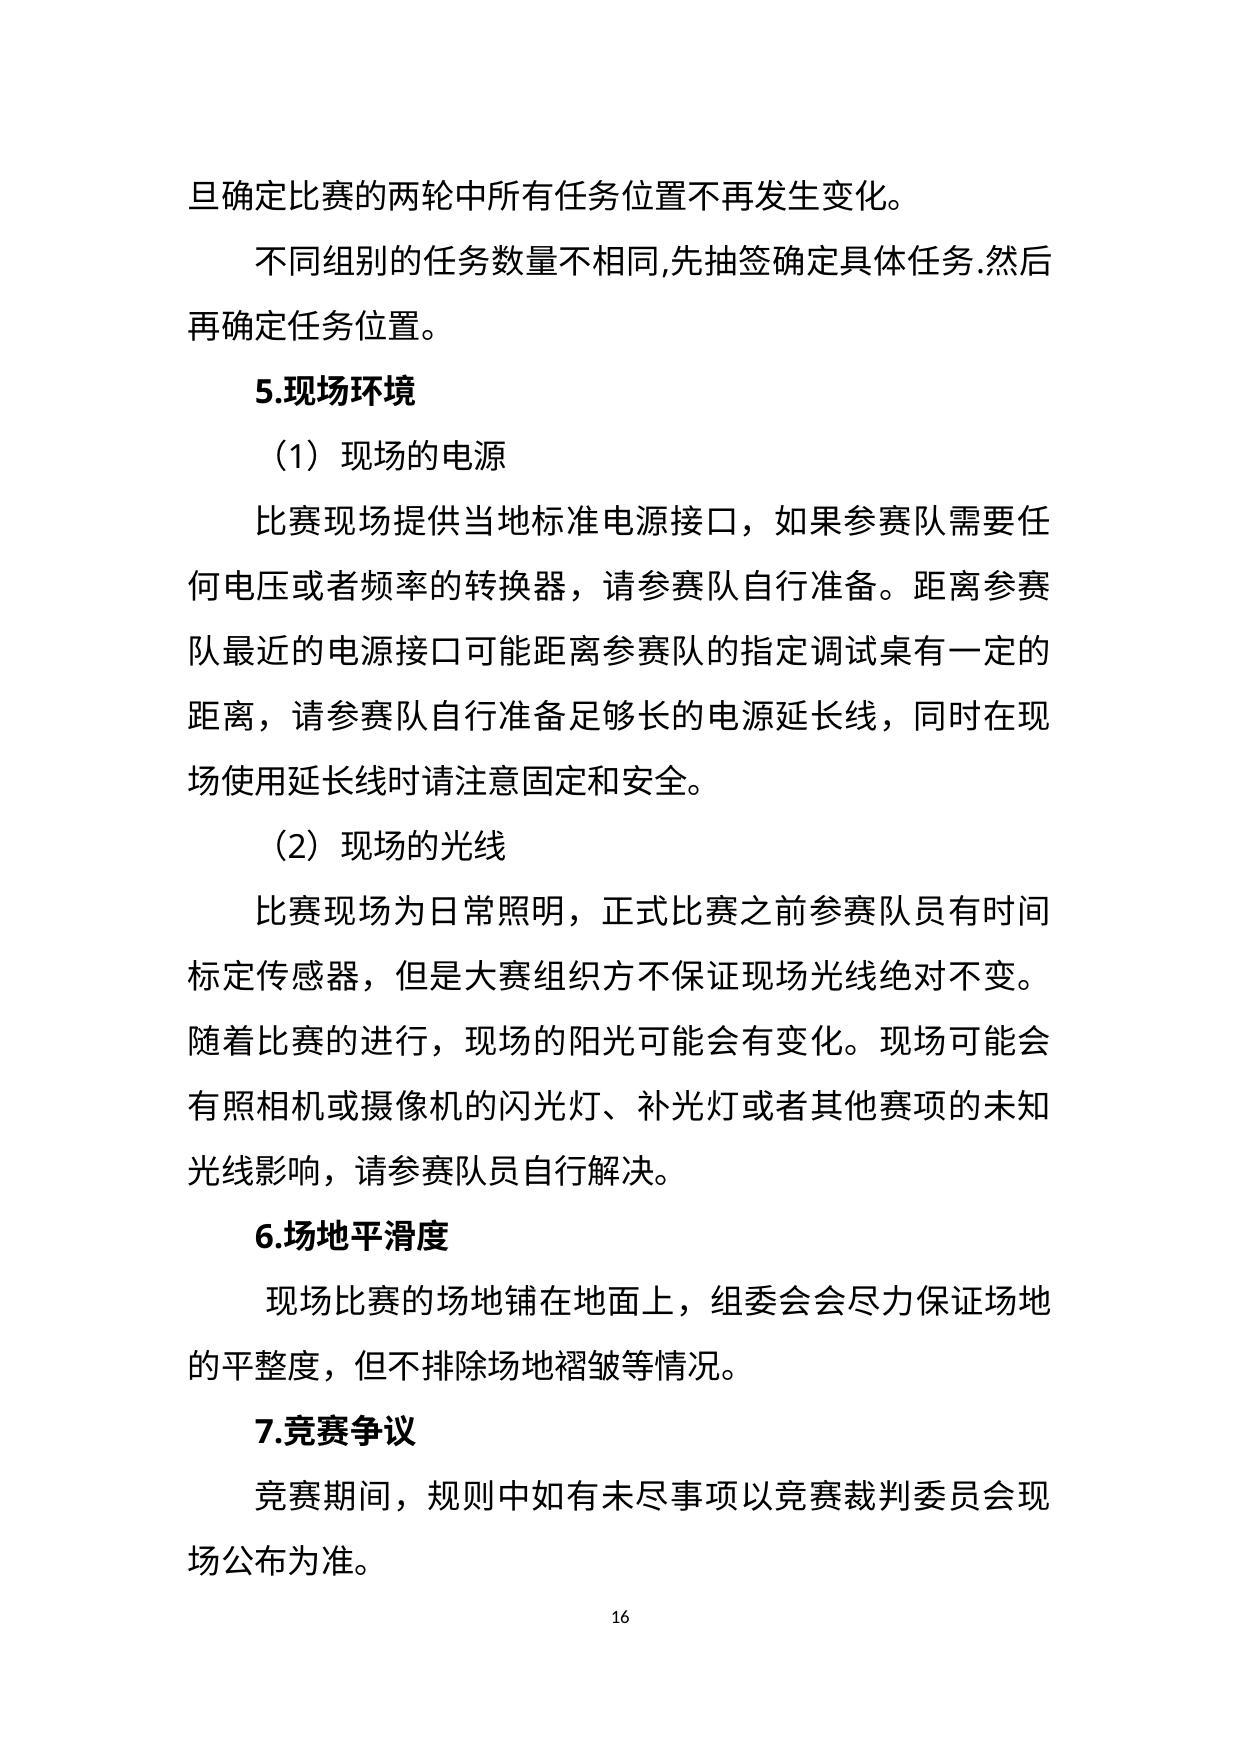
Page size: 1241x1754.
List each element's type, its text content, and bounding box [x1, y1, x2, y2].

text （2）现场的光线 [187, 812, 1053, 877]
text 6.场地平滑度 [187, 1202, 1053, 1267]
text （1）现场的电源 [187, 422, 1053, 487]
text 7.竞赛争议 [187, 1397, 1053, 1462]
text 不同组别的任务数量不相同,先抽签确定具体任务.然后再确定任务位置。 [187, 227, 1053, 357]
text 现场比赛的场地铺在地面上，组委会会尽力保证场地的平整度，但不排除场地褶皱等情况。 [187, 1267, 1053, 1397]
text 比赛现场为日常照明，正式比赛之前参赛队员有时间标定传感器，但是大赛组织方不保证现场光线绝对不变。随着比赛的进行，现场的阳光可能会有变化。现场可能会有照相机或摄像机的闪光灯、补光灯或者其他赛项的未知光线影响，请参赛队员自行解决。 [187, 877, 1053, 1202]
text 5.现场环境 [187, 357, 1053, 422]
text 比赛现场提供当地标准电源接口，如果参赛队需要任何电压或者频率的转换器，请参赛队自行准备。距离参赛队最近的电源接口可能距离参赛队的指定调试桌有一定的距离，请参赛队自行准备足够长的电源延长线，同时在现场使用延长线时请注意固定和安全。 [187, 487, 1053, 812]
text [187, 162, 1053, 227]
text 竞赛期间，规则中如有未尽事项以竞赛裁判委员会现场公布为准。 [187, 1462, 1053, 1592]
